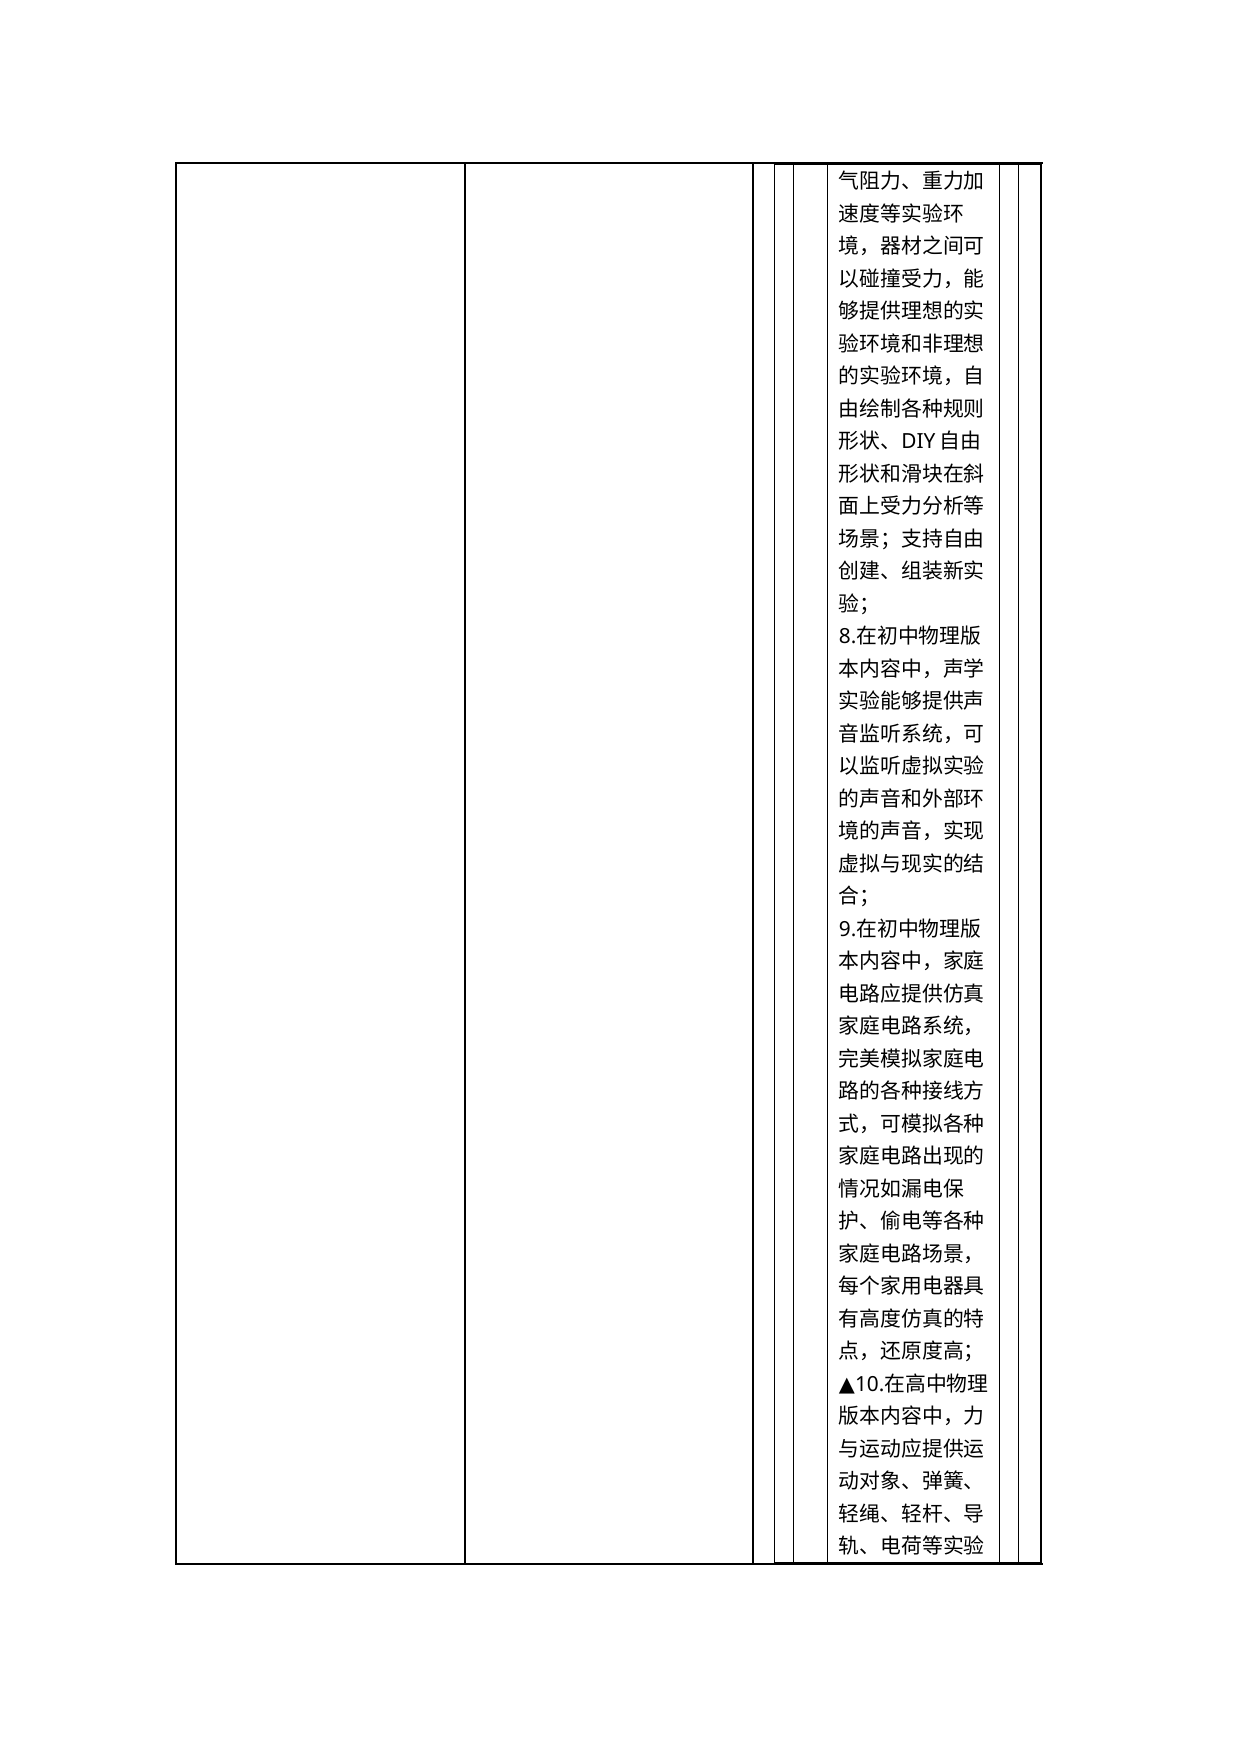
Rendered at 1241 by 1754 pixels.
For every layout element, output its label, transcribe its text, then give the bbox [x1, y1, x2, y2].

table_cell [794, 165, 827, 1562]
table_cell [466, 164, 752, 1563]
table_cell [1019, 165, 1040, 1562]
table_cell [775, 165, 793, 1562]
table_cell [754, 164, 774, 1563]
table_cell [828, 165, 999, 1562]
table_cell 1 [177, 164, 464, 1563]
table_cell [1000, 165, 1018, 1562]
